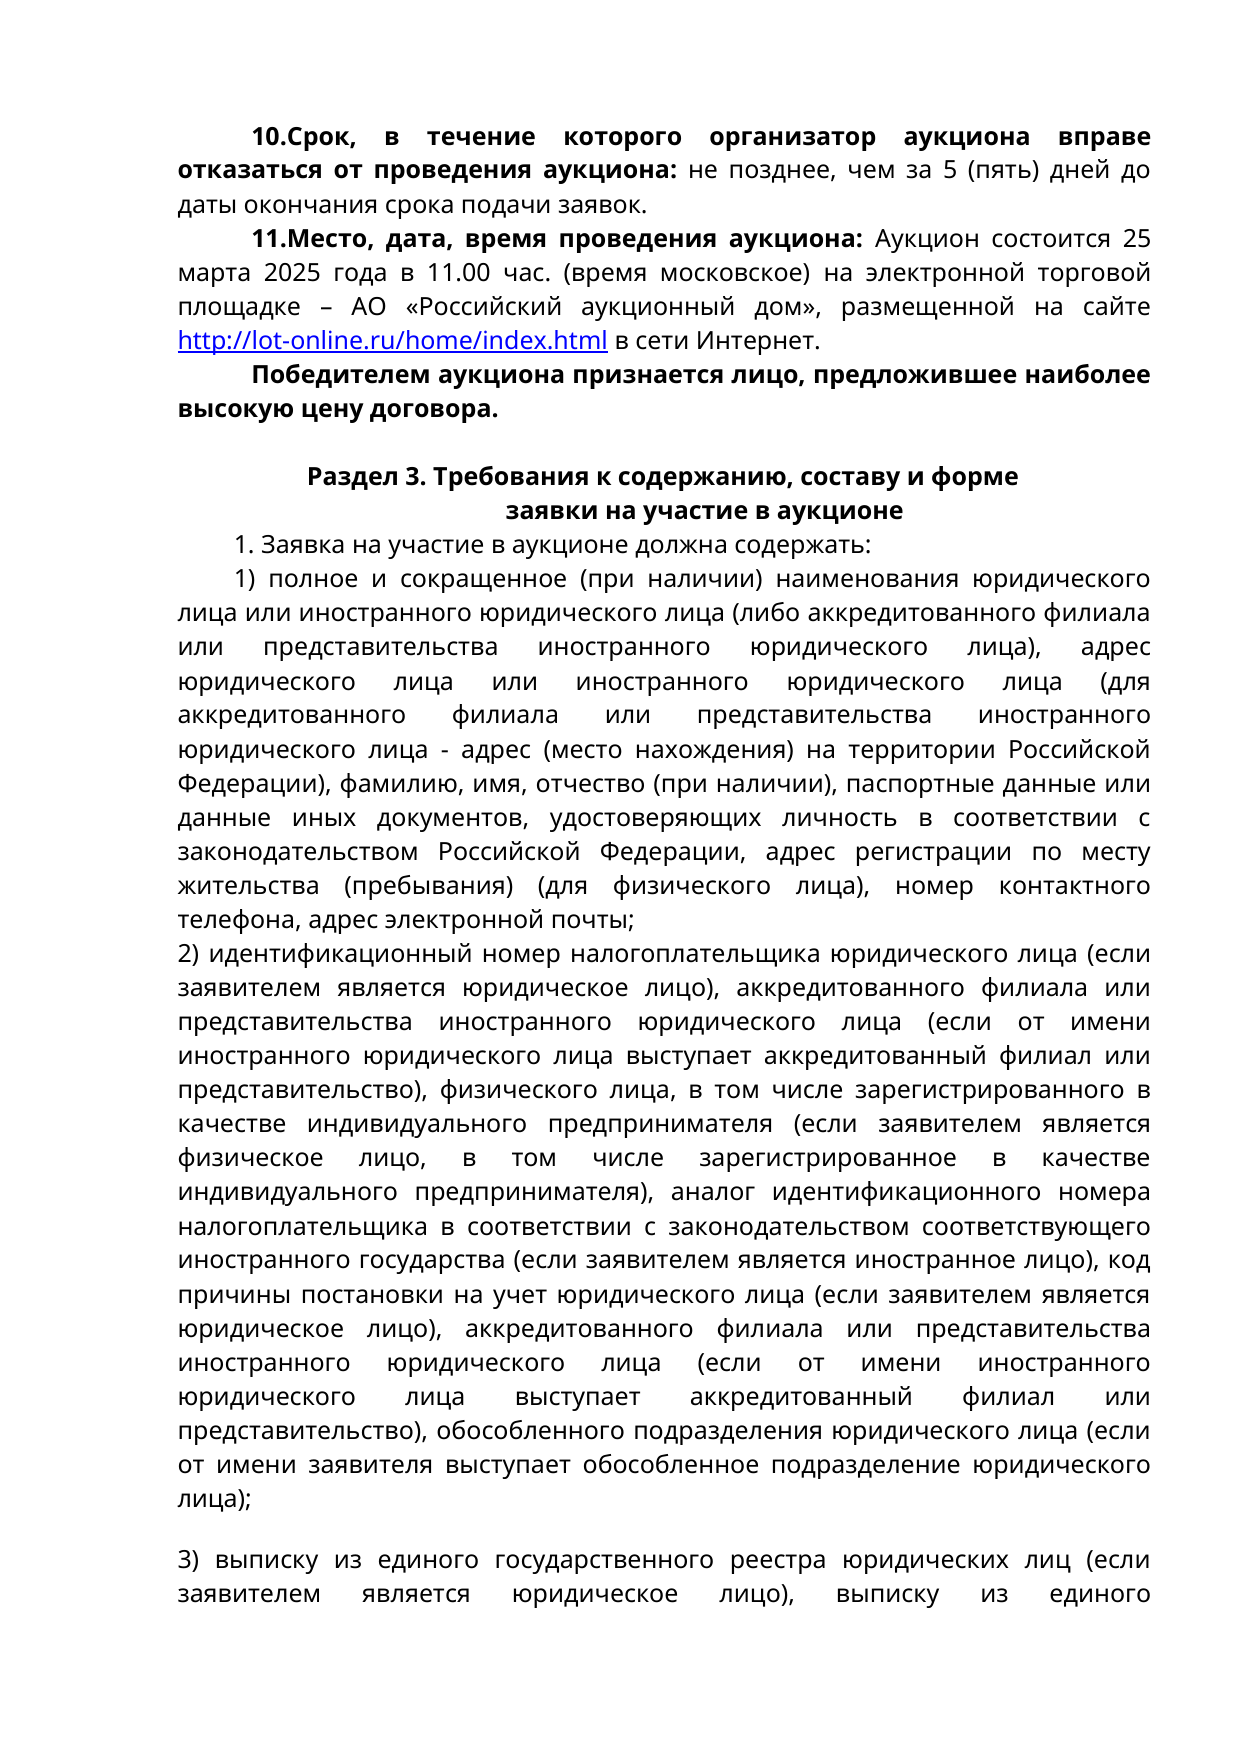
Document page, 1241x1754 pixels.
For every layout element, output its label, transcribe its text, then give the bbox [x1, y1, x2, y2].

text 1. Заявка на участие в аукционе должна содержать: [177, 527, 1152, 561]
text 11.Место, дата, время проведения аукциона: Аукцион состоится 25 марта 2025 года в 11.00 час. (время московское) на электронной торговой площадке – АО «Российский аукционный дом», размещенной на сайте http://lot-online.ru/home/index.html в сети Интернет. [177, 220, 1152, 357]
text Победителем аукциона признается лицо, предложившее наиболее высокую цену договора. [177, 357, 1152, 425]
text Раздел 3. Требования к содержанию, составу и форме [177, 459, 1148, 493]
text 2) идентификационный номер налогоплательщика юридического лица (если заявителем является юридическое лицо), аккредитованного филиала или представительства иностранного юридического лица (если от имени иностранного юридического лица выступает аккредитованный филиал или представительство), физического лица, в том числе зарегистрированного в качестве индивидуального предпринимателя (если заявителем является физическое лицо, в том числе зарегистрированное в качестве индивидуального предпринимателя), аналог идентификационного номера налогоплательщика в соответствии с законодательством соответствующего иностранного государства (если заявителем является иностранное лицо), код причины постановки на учет юридического лица (если заявителем является юридическое лицо), аккредитованного филиала или представительства иностранного юридического лица (если от имени иностранного юридического лица выступает аккредитованный филиал или представительство), обособленного подразделения юридического лица (если от имени заявителя выступает обособленное подразделение юридического лица); [177, 936, 1152, 1515]
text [177, 1541, 1152, 1609]
text 1) полное и сокращенное (при наличии) наименования юридического лица или иностранного юридического лица (либо аккредитованного филиала или представительства иностранного юридического лица), адрес юридического лица или иностранного юридического лица (для аккредитованного филиала или представительства иностранного юридического лица - адрес (место нахождения) на территории Российской Федерации), фамилию, имя, отчество (при наличии), паспортные данные или данные иных документов, удостоверяющих личность в соответствии с законодательством Российской Федерации, адрес регистрации по месту жительства (пребывания) (для физического лица), номер контактного телефона, адрес электронной почты; [177, 561, 1152, 936]
text заявки на участие в аукционе [177, 493, 1152, 527]
text 10.Срок, в течение которого организатор аукциона вправе отказаться от проведения аукциона: не позднее, чем за 5 (пять) дней до даты окончания срока подачи заявок. [177, 118, 1152, 220]
